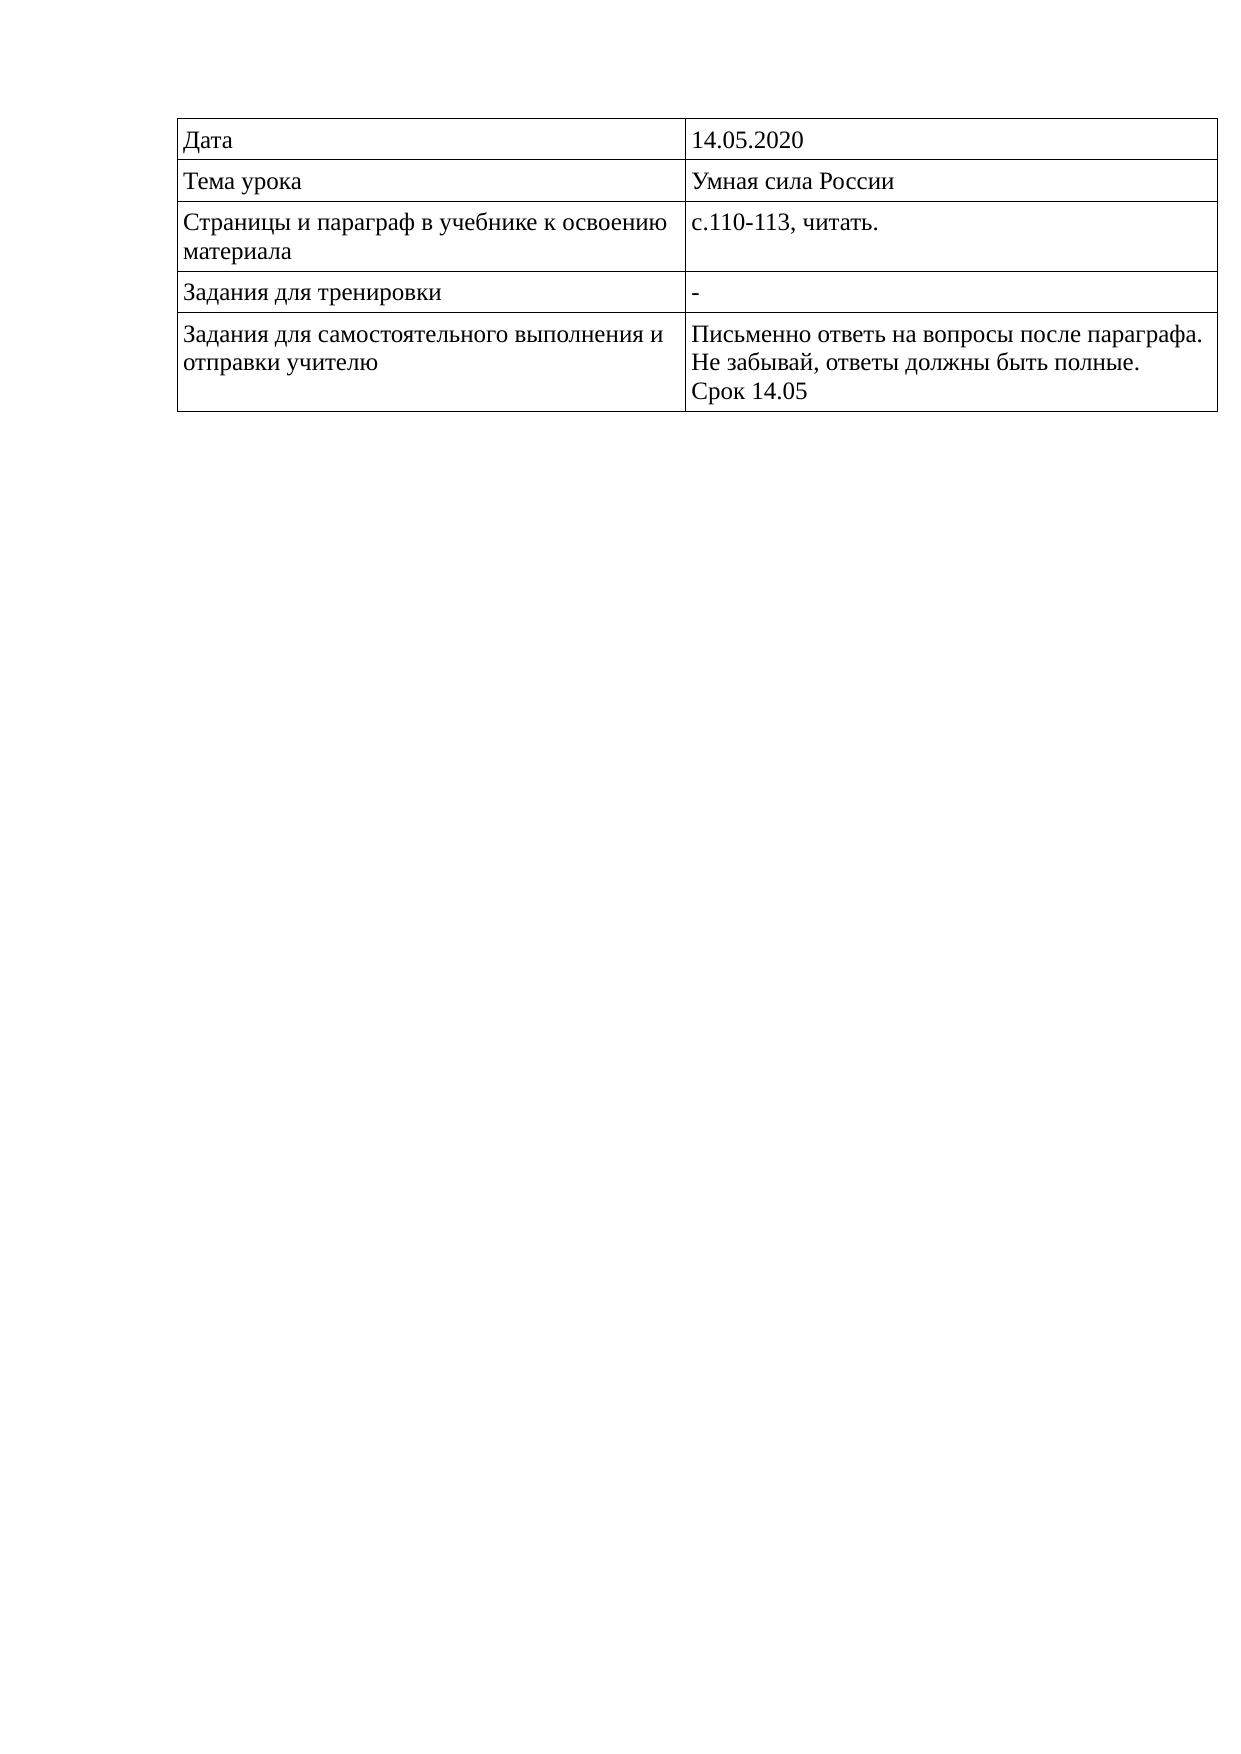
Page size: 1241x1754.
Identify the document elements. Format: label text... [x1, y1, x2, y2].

table_cell с.110-113, читать. [686, 202, 1217, 271]
table_cell Страницы и параграф в учебнике к освоению материала [178, 202, 685, 271]
table_cell Задания для тренировки [178, 272, 685, 312]
table_cell Тема урока [178, 160, 685, 201]
table_cell Умная сила России [686, 160, 1217, 201]
table_header 14.05.2020 [686, 119, 1217, 159]
table_cell Задания для самостоятельного выполнения и отправки учителю [178, 313, 685, 411]
table_header Дата [178, 119, 685, 159]
table_cell Письменно ответь на вопросы после параграфа. Не забывай, ответы должны быть полные. Срок 14.05 [686, 313, 1217, 411]
table_cell - [686, 272, 1217, 312]
